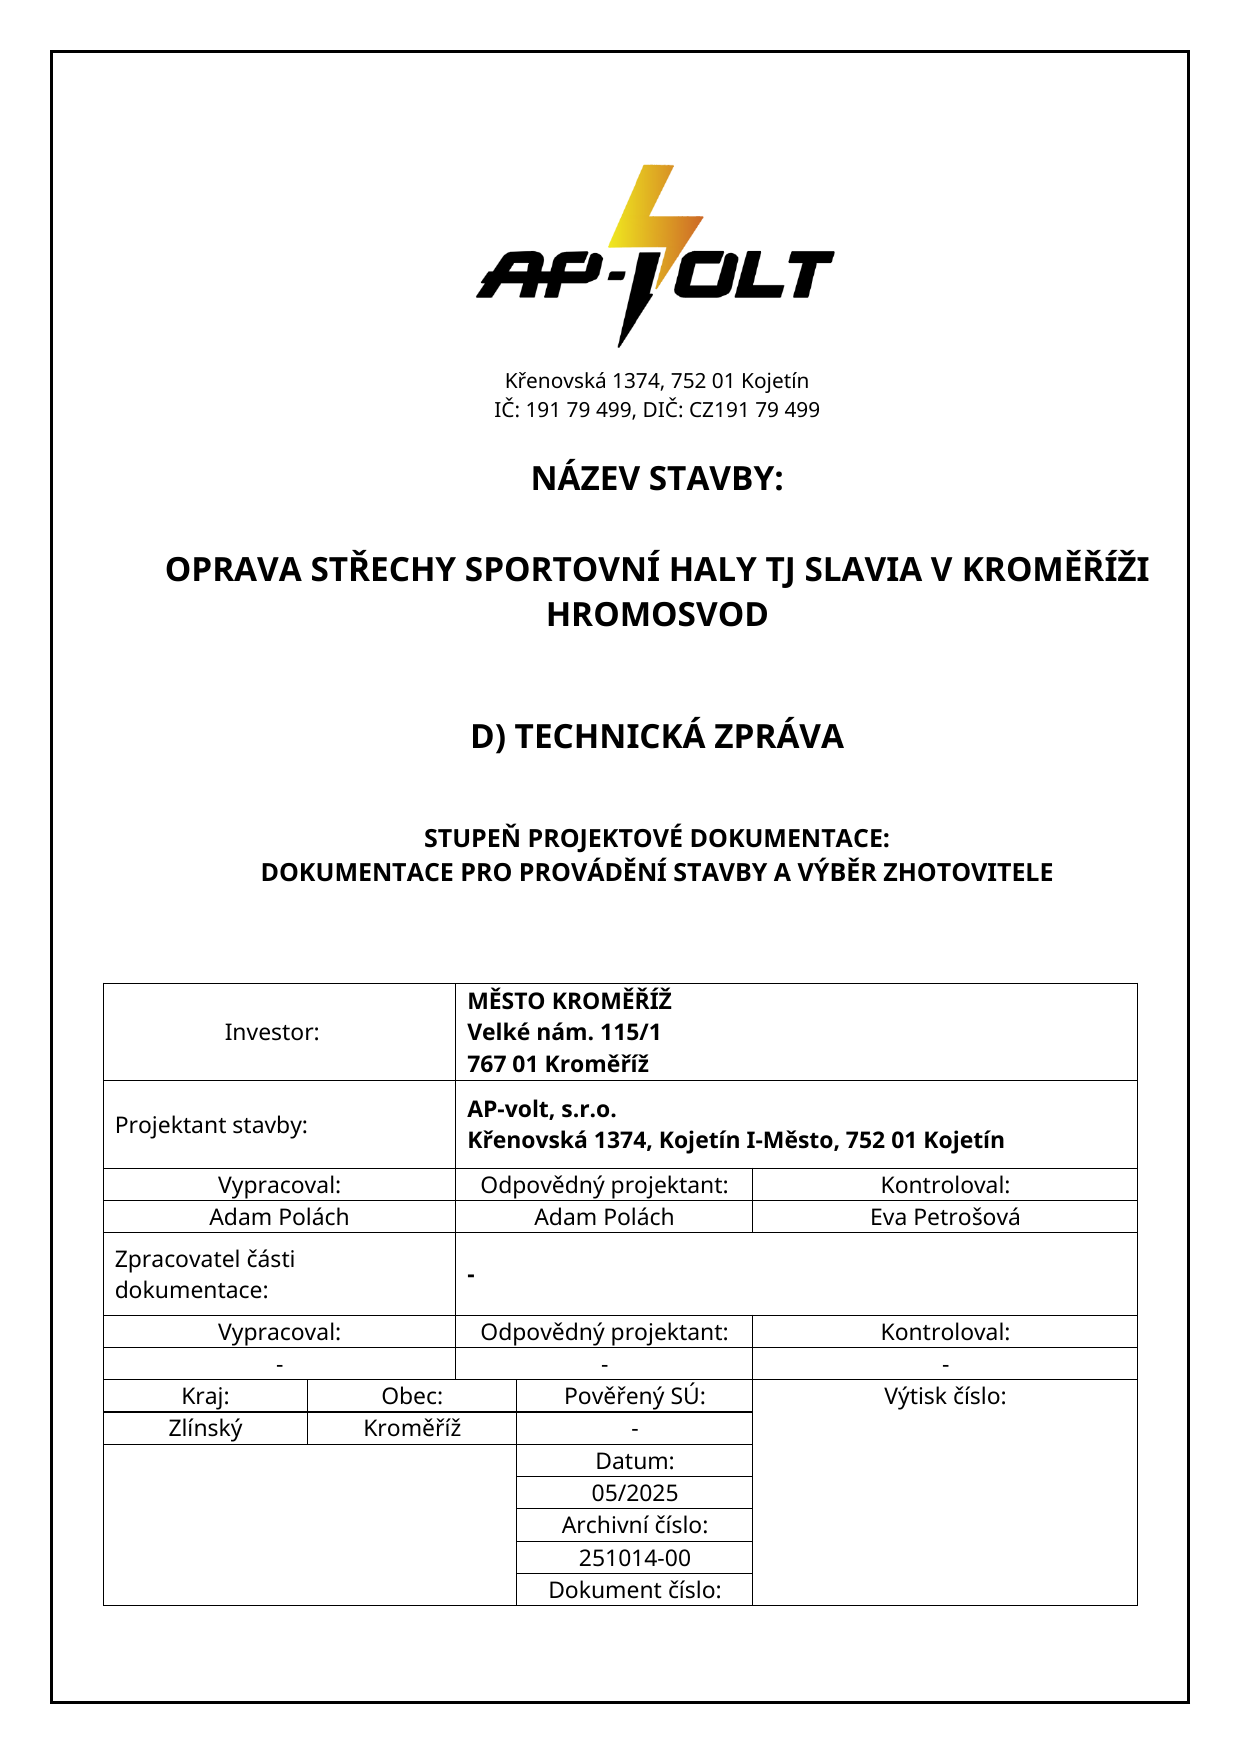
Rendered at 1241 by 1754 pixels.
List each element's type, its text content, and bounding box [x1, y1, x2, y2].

table_cell Zlínský [104, 1413, 307, 1444]
table_cell Kontroloval: [753, 1316, 1137, 1347]
table_cell Pověřený SÚ: [517, 1380, 752, 1411]
table_cell Zpracovatel části dokumentace: [104, 1233, 455, 1314]
table_cell Kraj: [104, 1380, 307, 1411]
table_cell Odpovědný projektant: [456, 1316, 752, 1347]
table_cell [104, 1445, 516, 1605]
table_cell Datum: [517, 1445, 752, 1476]
table_cell Adam Polách [456, 1201, 752, 1232]
table_cell Projektant stavby: [104, 1081, 455, 1168]
table_cell - [753, 1348, 1137, 1379]
text DOKUMENTACE PRO PROVÁDĚNÍ STAVBY A VÝBĚR ZHOTOVITELE [148, 855, 1167, 889]
table_cell Archivní číslo: [517, 1509, 752, 1541]
table_header MĚSTO KROMĚŘÍŽ Velké nám. 115/1 767 01 Kroměříž [456, 984, 1137, 1080]
table_cell Výtisk číslo: [753, 1380, 1137, 1605]
table_cell Kroměříž [308, 1413, 516, 1444]
picture [459, 147, 855, 367]
table_cell Vypracoval: [104, 1316, 455, 1347]
table_cell - [104, 1348, 455, 1379]
table_cell Adam Polách [104, 1201, 455, 1232]
table_header Investor: [104, 984, 455, 1080]
table_cell Kontroloval: [753, 1169, 1137, 1200]
text NÁZEV STAVBY: [148, 454, 1167, 500]
table_cell - [456, 1348, 752, 1379]
table_cell - [456, 1233, 1137, 1314]
table_cell - [517, 1413, 752, 1444]
table_cell Odpovědný projektant: [456, 1169, 752, 1200]
table_cell Obec: [308, 1380, 516, 1411]
text STUPEŇ PROJEKTOVÉ DOKUMENTACE: [148, 821, 1167, 855]
text OPRAVA STŘECHY SPORTOVNÍ HALY TJ SLAVIA V KROMĚŘÍŽI HROMOSVOD [148, 545, 1167, 636]
table_cell Vypracoval: [104, 1169, 455, 1200]
table_cell Dokument číslo: [517, 1574, 752, 1605]
text D) TECHNICKÁ ZPRÁVA [148, 713, 1167, 758]
text Křenovská 1374, 752 01 Kojetín [148, 366, 1167, 395]
table_cell Eva Petrošová [753, 1201, 1137, 1232]
table_cell 05/2025 [517, 1477, 752, 1508]
table_cell 251014-00 [517, 1542, 752, 1573]
text IČ: 191 79 499, DIČ: CZ191 79 499 [148, 395, 1167, 423]
table_cell AP-volt, s.r.o. Křenovská 1374, Kojetín I-Město, 752 01 Kojetín [456, 1081, 1137, 1168]
